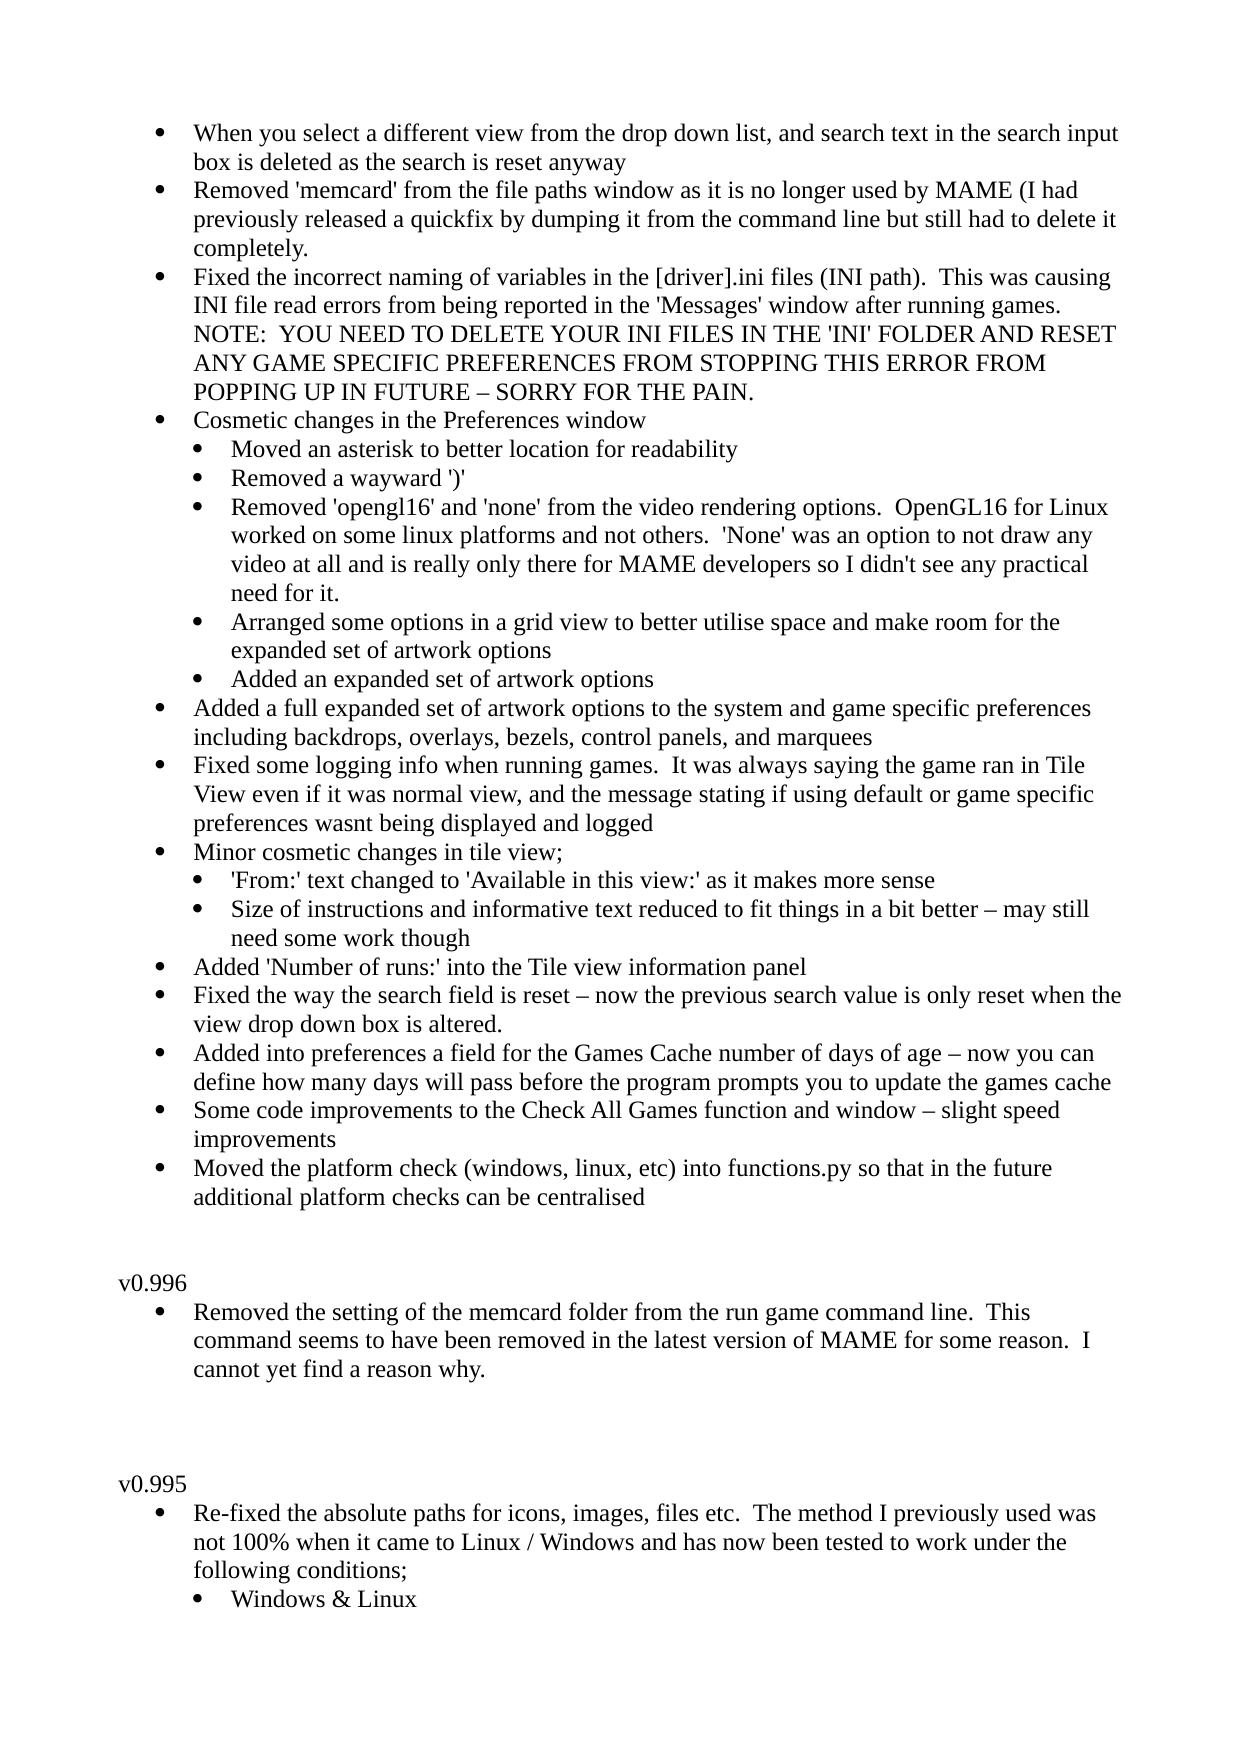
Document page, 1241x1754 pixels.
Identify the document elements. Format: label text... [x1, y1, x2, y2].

list Removed a wayward ')' [193, 463, 1122, 492]
list Size of instructions and informative text reduced to fit things in a bit better – may still need some work though [193, 894, 1122, 952]
list When you select a different view from the drop down list, and search text in the search input box is deleted as the search is reset anyway [156, 118, 1122, 176]
list Windows & Linux [193, 1584, 1122, 1613]
list Removed 'memcard' from the file paths window as it is no longer used by MAME (I had previously released a quickfix by dumping it from the command line but still had to delete it completely. [156, 176, 1122, 262]
list Fixed the way the search field is reset – now the previous search value is only reset when the view drop down box is altered. [156, 981, 1122, 1038]
list Minor cosmetic changes in tile view; [156, 837, 1122, 866]
list 'From:' text changed to 'Available in this view:' as it makes more sense [193, 866, 1122, 894]
list Added a full expanded set of artwork options to the system and game specific preferences including backdrops, overlays, bezels, control panels, and marquees [156, 693, 1122, 751]
list Fixed the incorrect naming of variables in the [driver].ini files (INI path). This was causing INI file read errors from being reported in the 'Messages' window after running games. NOTE: YOU NEED TO DELETE YOUR INI FILES IN THE 'INI' FOLDER AND RESET ANY GAME SPECIFIC PREFERENCES FROM STOPPING THIS ERROR FROM POPPING UP IN FUTURE – SORRY FOR THE PAIN. [156, 262, 1122, 406]
list Arranged some options in a grid view to better utilise space and make room for the expanded set of artwork options [193, 607, 1122, 664]
list Moved the platform check (windows, linux, etc) into functions.py so that in the future additional platform checks can be centralised [156, 1153, 1122, 1211]
text v0.995 [118, 1469, 1122, 1498]
list Cosmetic changes in the Preferences window [156, 406, 1122, 434]
list Moved an asterisk to better location for readability [193, 434, 1122, 463]
list Some code improvements to the Check All Games function and window – slight speed improvements [156, 1096, 1122, 1153]
text v0.996 [118, 1268, 1122, 1297]
list Added 'Number of runs:' into the Tile view information panel [156, 952, 1122, 981]
list Removed the setting of the memcard folder from the run game command line. This command seems to have been removed in the latest version of MAME for some reason. I cannot yet find a reason why. [156, 1297, 1122, 1383]
list Added into preferences a field for the Games Cache number of days of age – now you can define how many days will pass before the program prompts you to update the games cache [156, 1038, 1122, 1096]
list Re-fixed the absolute paths for icons, images, files etc. The method I previously used was not 100% when it came to Linux / Windows and has now been tested to work under the following conditions; [156, 1498, 1122, 1584]
list Fixed some logging info when running games. It was always saying the game ran in Tile View even if it was normal view, and the message stating if using default or game specific preferences wasnt being displayed and logged [156, 751, 1122, 837]
list Removed 'opengl16' and 'none' from the video rendering options. OpenGL16 for Linux worked on some linux platforms and not others. 'None' was an option to not draw any video at all and is really only there for MAME developers so I didn't see any practical need for it. [193, 492, 1122, 607]
list Added an expanded set of artwork options [193, 664, 1122, 693]
